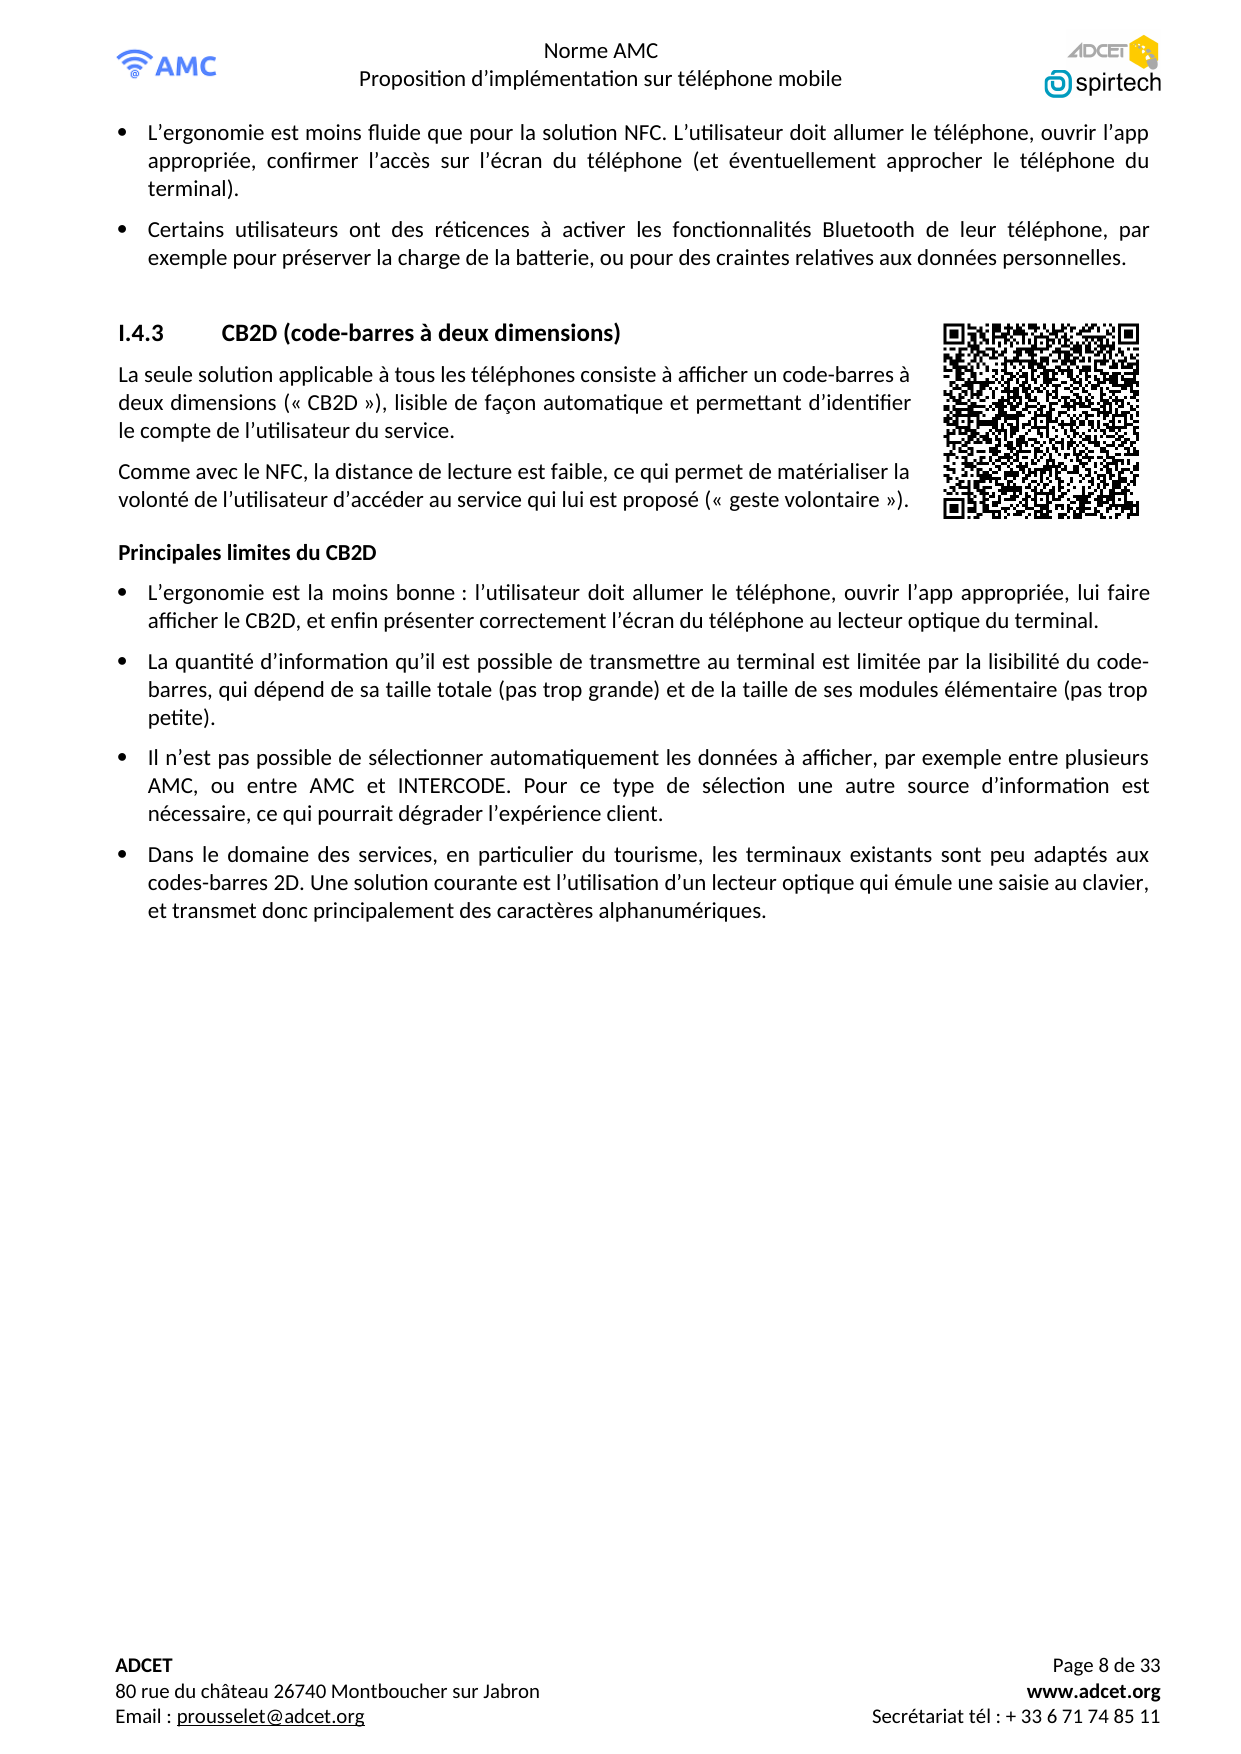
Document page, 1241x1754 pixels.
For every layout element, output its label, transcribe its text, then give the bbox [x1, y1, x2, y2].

picture [1044, 70, 1068, 94]
subtitle CB2D (code-barres à deux dimensions) [118, 317, 931, 348]
list Dans le domaine des services, en particulier du tourisme, les terminaux existants sont peu adaptés aux codes-barres 2D. Une solution courante est l’utilisation d’un lecteur optique qui émule une saisie au clavier, et transmet donc principalement des caractères alphanumériques. [118, 840, 1152, 924]
text Principales limites du CB2D [118, 538, 1152, 566]
list L’ergonomie est moins fluide que pour la solution NFC. L’utilisateur doit allumer le téléphone, ouvrir l’app appropriée, confirmer l’accès sur l’écran du téléphone (et éventuellement approcher le téléphone du terminal). [118, 118, 1152, 202]
text La seule solution applicable à tous les téléphones consiste à afficher un code-barres à deux dimensions (« CB2D »), lisible de façon automatique et permettant d’identifier le compte de l’utilisateur du service. [118, 360, 931, 444]
text Comme avec le NFC, la distance de lecture est faible, ce qui permet de matérialiser la volonté de l’utilisateur d’accéder au service qui lui est proposé (« geste volontaire »). [118, 457, 931, 513]
list Certains utilisateurs ont des réticences à activer les fonctionnalités Bluetooth de leur téléphone, par exemple pour préserver la charge de la batterie, ou pour des craintes relatives aux données personnelles. [118, 215, 1152, 271]
picture [1066, 29, 1161, 98]
list Il n’est pas possible de sélectionner automatiquement les données à afficher, par exemple entre plusieurs AMC, ou entre AMC et INTERCODE. Pour ce type de sélection une autre source d’information est nécessaire, ce qui pourrait dégrader l’expérience client. [118, 743, 1152, 828]
list La quantité d’information qu’il est possible de transmettre au terminal est limitée par la lisibilité du code-barres, qui dépend de sa taille totale (pas trop grande) et de la taille de ses modules élémentaire (pas trop petite). [118, 647, 1152, 731]
picture [931, 311, 1151, 531]
picture [1055, 80, 1061, 87]
picture [115, 34, 220, 93]
list L’ergonomie est la moins bonne : l’utilisateur doit allumer le téléphone, ouvrir l’app appropriée, lui faire afficher le CB2D, et enfin présenter correctement l’écran du téléphone au lecteur optique du terminal. [118, 578, 1152, 634]
